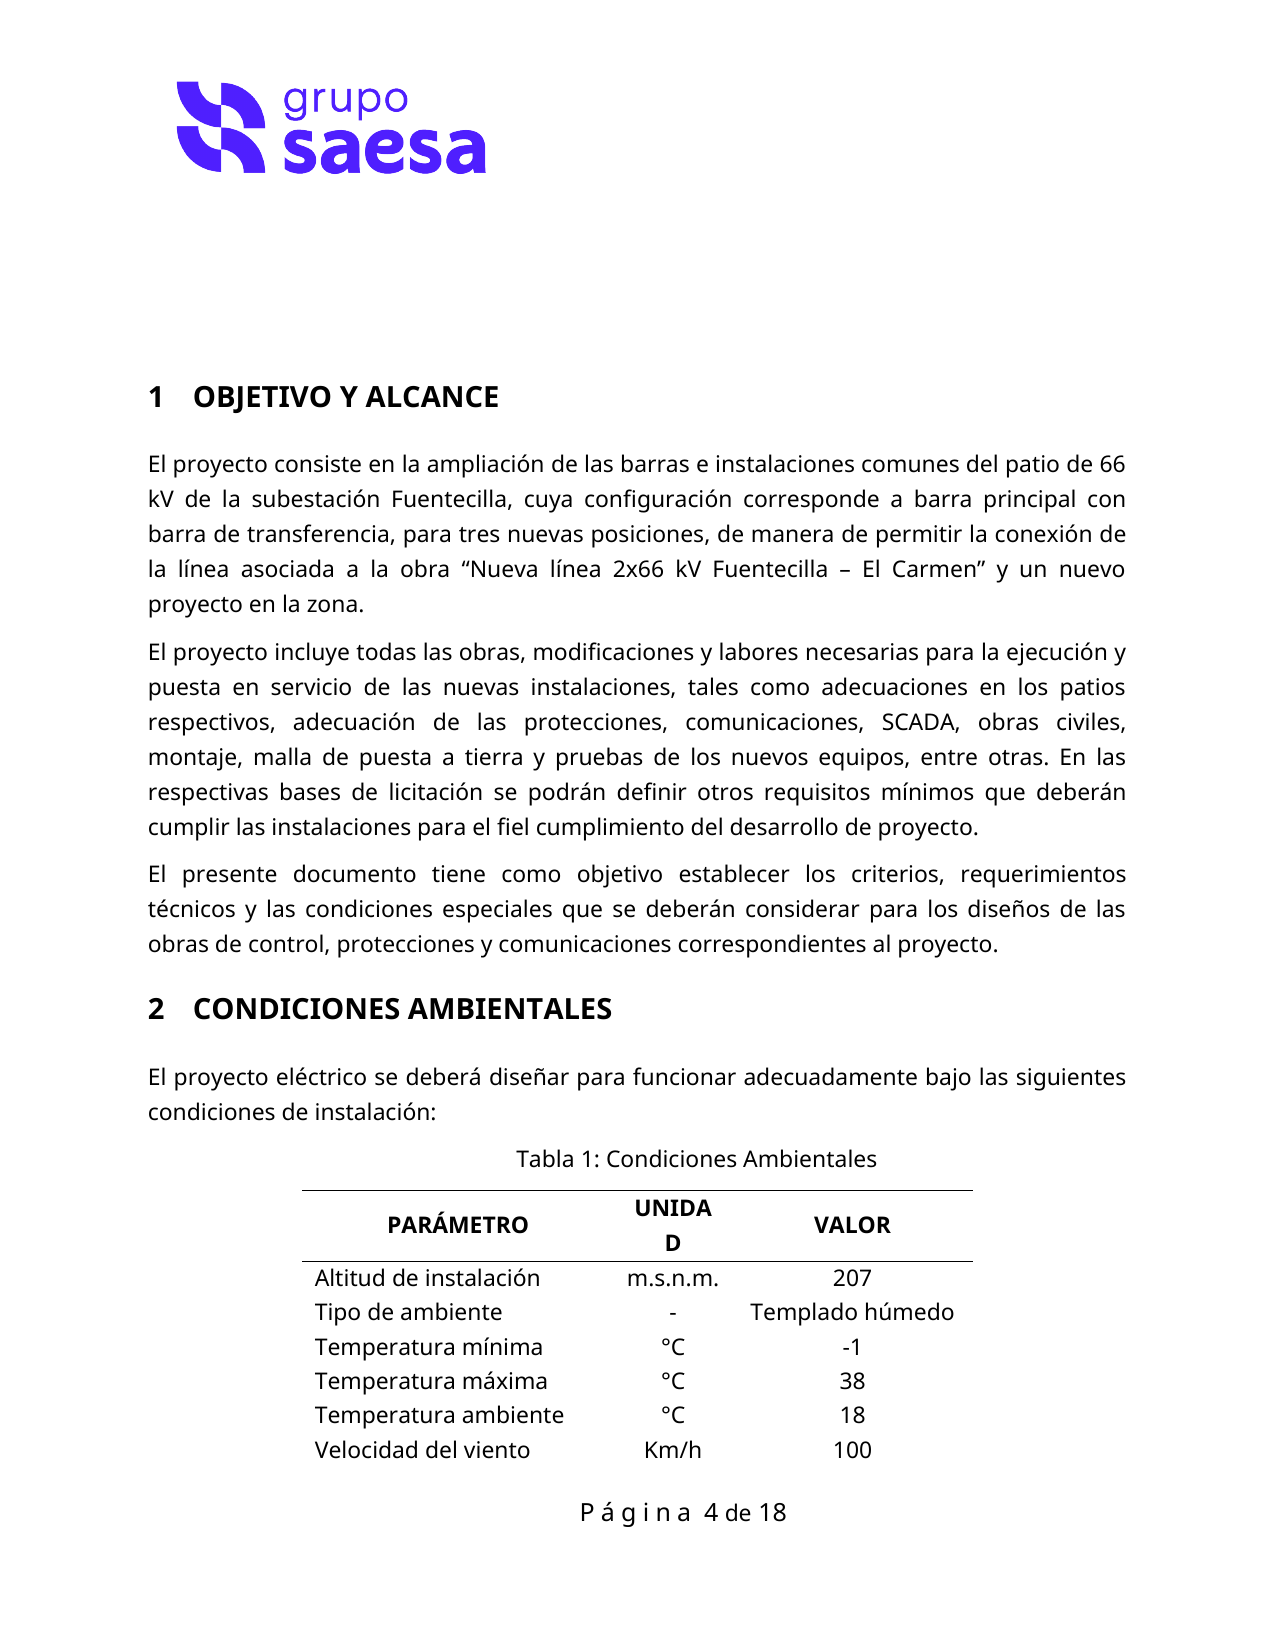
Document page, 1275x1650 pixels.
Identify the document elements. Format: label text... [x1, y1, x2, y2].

text El proyecto incluye todas las obras, modificaciones y labores necesarias para la ejecución y puesta en servicio de las nuevas instalaciones, tales como adecuaciones en los patios respectivos, adecuación de las protecciones, comunicaciones, SCADA, obras civiles, montaje, malla de puesta a tierra y pruebas de los nuevos equipos, entre otras. En las respectivas bases de licitación se podrán definir otros requisitos mínimos que deberán cumplir las instalaciones para el fiel cumplimiento del desarrollo de proyecto. [148, 636, 1127, 842]
table_cell - [614, 1296, 732, 1331]
table_cell 207 [732, 1262, 973, 1296]
table_cell 100 [732, 1434, 973, 1468]
table_cell Templado húmedo [732, 1296, 973, 1331]
table_cell 38 [732, 1365, 973, 1399]
subtitle OBJETIVO Y ALCANCE [148, 376, 1127, 416]
table_cell 18 [732, 1399, 973, 1434]
table_cell m.s.n.m. [614, 1262, 732, 1296]
text Tabla 1: Condiciones Ambientales [266, 1143, 1127, 1174]
text El proyecto consiste en la ampliación de las barras e instalaciones comunes del patio de 66 kV de la subestación Fuentecilla, cuya configuración corresponde a barra principal con barra de transferencia, para tres nuevas posiciones, de manera de permitir la conexión de la línea asociada a la obra “Nueva línea 2x66 kV Fuentecilla – El Carmen” y un nuevo proyecto en la zona. [148, 448, 1127, 620]
table_header UNIDAD [614, 1191, 732, 1261]
table_cell Altitud de instalación [302, 1262, 614, 1296]
table_cell Km/h [614, 1434, 732, 1468]
subtitle CONDICIONES AMBIENTALES [148, 988, 1127, 1028]
table_header PARÁMETRO [302, 1191, 614, 1261]
table_cell Velocidad del viento máxima [302, 1434, 614, 1468]
table_cell °C [614, 1399, 732, 1434]
table_cell Temperatura ambiente [302, 1399, 614, 1434]
table_cell Tipo de ambiente [302, 1296, 614, 1331]
table_cell -1 [732, 1331, 973, 1365]
table_cell Temperatura máxima [302, 1365, 614, 1399]
text El proyecto eléctrico se deberá diseñar para funcionar adecuadamente bajo las siguientes condiciones de instalación: [148, 1060, 1127, 1127]
table_cell °C [614, 1365, 732, 1399]
table_cell °C [614, 1331, 732, 1365]
table_cell Temperatura mínima [302, 1331, 614, 1365]
text El presente documento tiene como objetivo establecer los criterios, requerimientos técnicos y las condiciones especiales que se deberán considerar para los diseños de las obras de control, protecciones y comunicaciones correspondientes al proyecto. [148, 858, 1127, 960]
table_header VALOR [732, 1191, 973, 1261]
